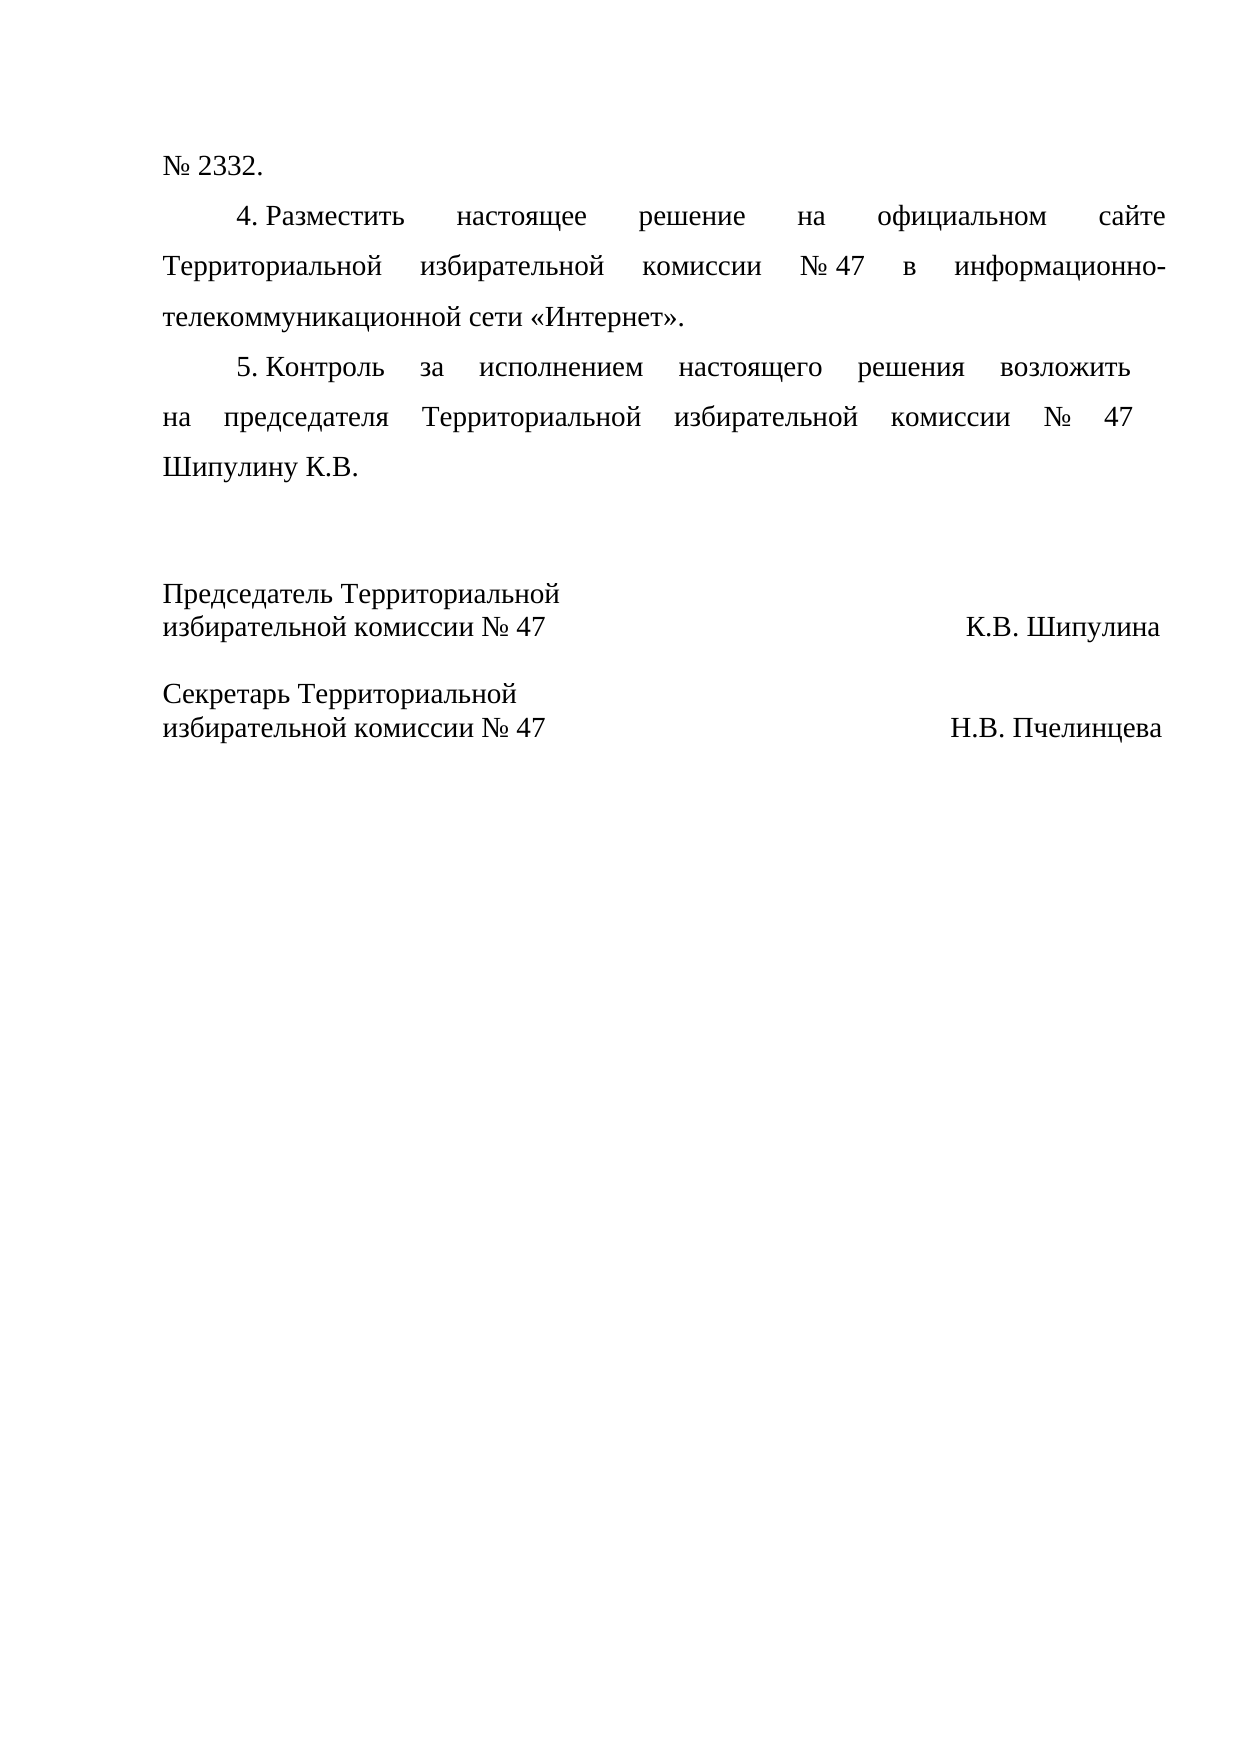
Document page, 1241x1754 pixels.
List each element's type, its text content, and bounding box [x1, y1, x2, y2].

text 5. Контроль за исполнением настоящего решения возложить на председателя Территориальной избирательной комиссии № 47 Шипулину К.В. [162, 349, 1166, 483]
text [162, 148, 1166, 181]
text 4. Разместить настоящее решение на официальном сайте Территориальной избирательной комиссии № 47 в информационно-телекоммуникационной сети «Интернет». [162, 198, 1166, 332]
text избирательной комиссии № 47 Н.В. Пчелинцева [162, 710, 1166, 744]
text Секретарь Территориальной [162, 677, 1166, 710]
text избирательной комиссии № 47 К.В. Шипулина [162, 609, 1166, 643]
text Председатель Территориальной [162, 576, 1166, 609]
